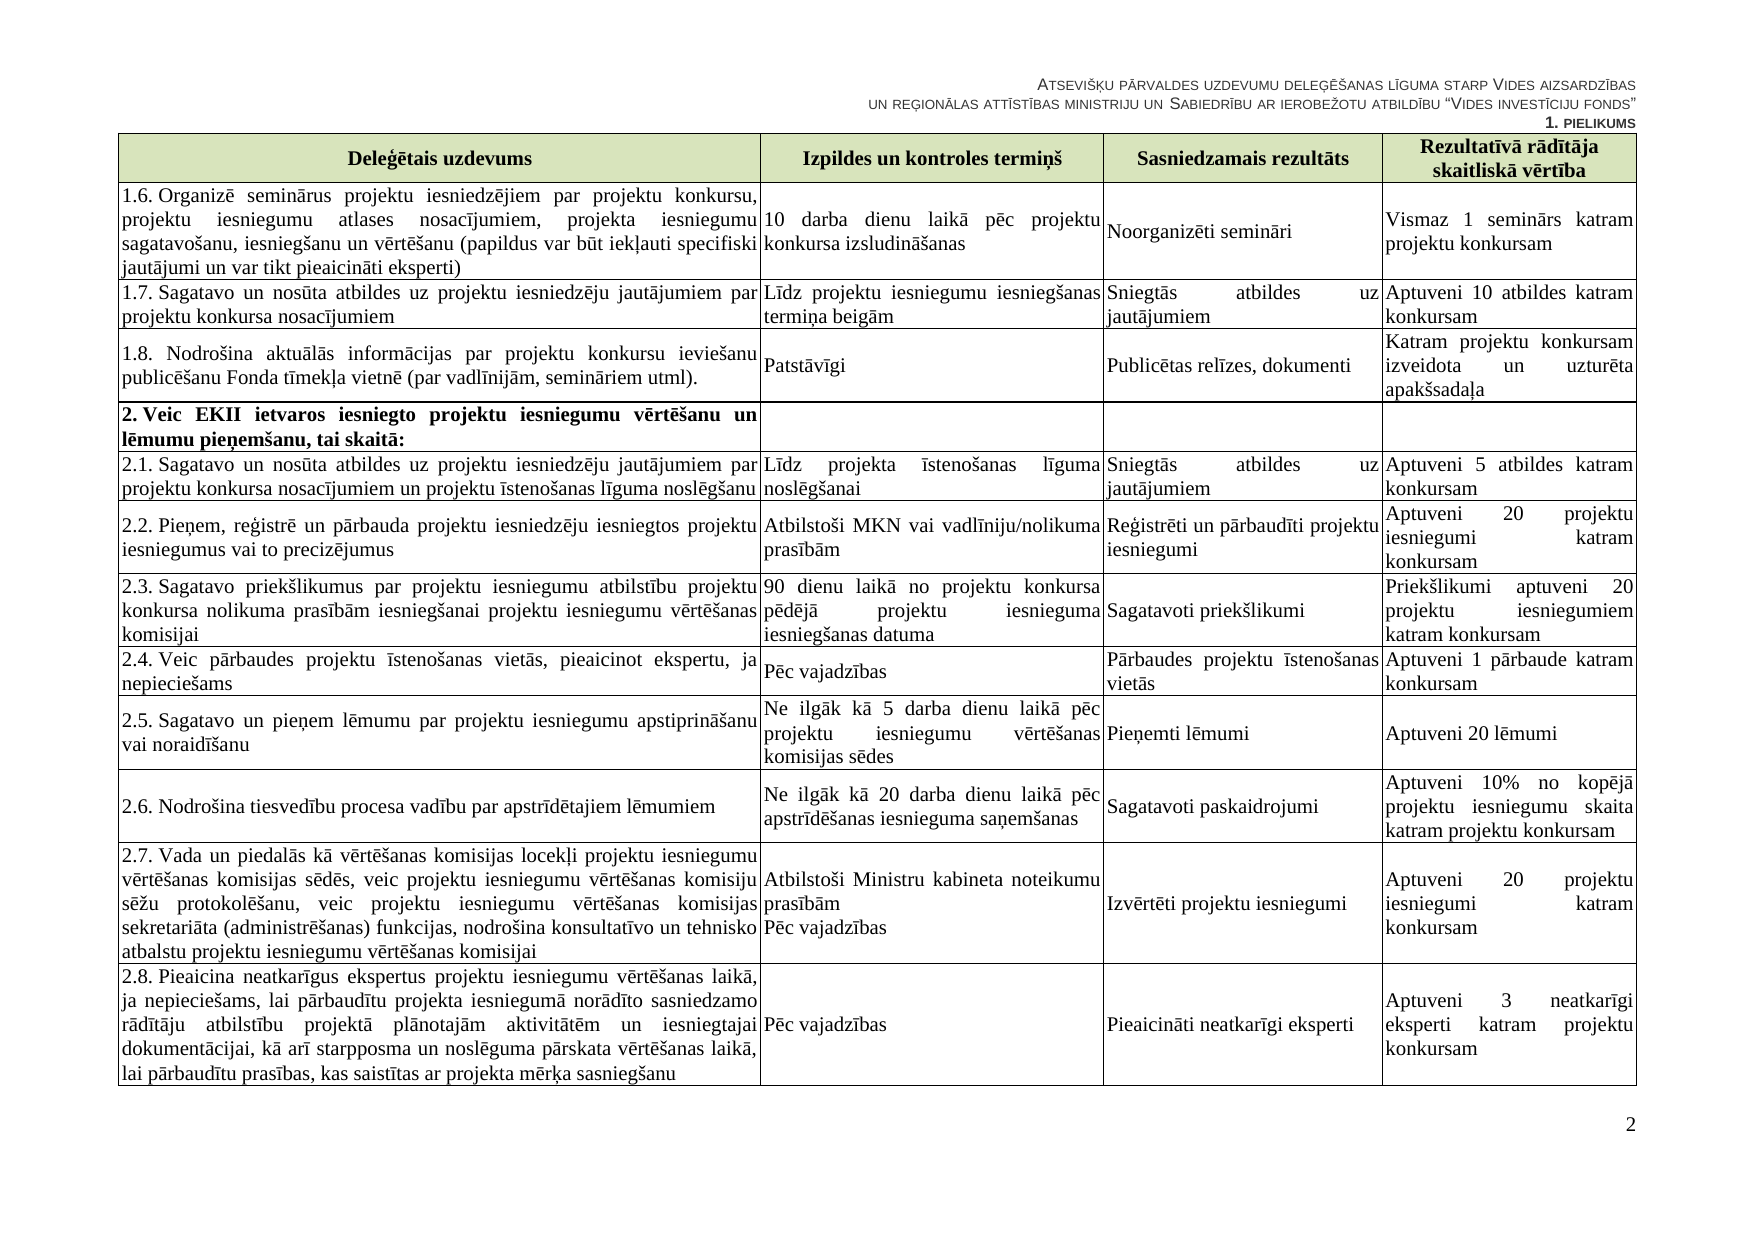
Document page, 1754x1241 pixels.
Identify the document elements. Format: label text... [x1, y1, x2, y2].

table_cell Ne ilgāk kā 20 darba dienu laikā pēc apstrīdēšanas iesnieguma saņemšanas [761, 770, 1103, 842]
table_cell Vismaz 1 seminārs katram projektu konkursam [1383, 183, 1636, 279]
table_cell [1383, 403, 1636, 451]
table_header Sasniedzamais rezultāts [1104, 134, 1382, 182]
table_cell 2.7. Vada un piedalās kā vērtēšanas komisijas locekļi projektu iesniegumu vērtēšanas komisijas sēdēs, veic projektu iesniegumu vērtēšanas komisiju sēžu protokolēšanu, veic projektu iesniegumu vērtēšanas komisijas sekretariāta (administrēšanas) funkcijas, nodrošina konsultatīvo un tehnisko atbalstu projektu iesniegumu vērtēšanas komisijai [119, 843, 760, 963]
table_cell Sniegtās atbildes uz jautājumiem [1104, 452, 1382, 500]
table_cell Aptuveni 10 atbildes katram konkursam [1383, 280, 1636, 328]
table_cell 2.3. Sagatavo priekšlikumus par projektu iesniegumu atbilstību projektu konkursa nolikuma prasībām iesniegšanai projektu iesniegumu vērtēšanas komisijai [119, 574, 760, 646]
table_cell Aptuveni 20 projektu iesniegumi katram konkursam [1383, 501, 1636, 573]
table_cell Publicētas relīzes, dokumenti [1104, 329, 1382, 401]
table_cell Pārbaudes projektu īstenošanas vietās [1104, 647, 1382, 695]
table_cell 1.8. Nodrošina aktuālās informācijas par projektu konkursu ieviešanu publicēšanu Fonda tīmekļa vietnē (par vadlīnijām, semināriem utml). [119, 329, 760, 401]
table_cell Aptuveni 3 neatkarīgi eksperti katram projektu konkursam [1383, 964, 1636, 1084]
table_cell Pēc vajadzības [761, 964, 1103, 1084]
table_cell 2.6. Nodrošina tiesvedību procesa vadību par apstrīdētajiem lēmumiem [119, 770, 760, 842]
table_cell Katram projektu konkursam izveidota un uzturēta apakšsadaļa [1383, 329, 1636, 401]
table_cell Ne ilgāk kā 5 darba dienu laikā pēc projektu iesniegumu vērtēšanas komisijas sēdes [761, 696, 1103, 768]
table_cell Pieņemti lēmumi [1104, 696, 1382, 768]
table_cell Patstāvīgi [761, 329, 1103, 401]
table_cell 2.5. Sagatavo un pieņem lēmumu par projektu iesniegumu apstiprināšanu vai noraidīšanu [119, 696, 760, 768]
table_cell Atbilstoši Ministru kabineta noteikumu prasībām Pēc vajadzības [761, 843, 1103, 963]
table_cell Noorganizēti semināri [1104, 183, 1382, 279]
table_cell Atbilstoši MKN vai vadlīniju/nolikuma prasībām [761, 501, 1103, 573]
table_cell 90 dienu laikā no projektu konkursa pēdējā projektu iesnieguma iesniegšanas datuma [761, 574, 1103, 646]
table_cell 2.1. Sagatavo un nosūta atbildes uz projektu iesniedzēju jautājumiem par projektu konkursa nosacījumiem un projektu īstenošanas līguma noslēgšanu [119, 452, 760, 500]
table_cell 1.6. Organizē seminārus projektu iesniedzējiem par projektu konkursu, projektu iesniegumu atlases nosacījumiem, projekta iesniegumu sagatavošanu, iesniegšanu un vērtēšanu (papildus var būt iekļauti specifiski jautājumi un var tikt pieaicināti eksperti) [119, 183, 760, 279]
table_cell 2.4. Veic pārbaudes projektu īstenošanas vietās, pieaicinot ekspertu, ja nepieciešams [119, 647, 760, 695]
table_cell Līdz projektu iesniegumu iesniegšanas termiņa beigām [761, 280, 1103, 328]
table_header Izpildes un kontroles termiņš [761, 134, 1103, 182]
table_cell Aptuveni 1 pārbaude katram konkursam [1383, 647, 1636, 695]
table_cell Aptuveni 10% no kopējā projektu iesniegumu skaita katram projektu konkursam [1383, 770, 1636, 842]
table_cell Priekšlikumi aptuveni 20 projektu iesniegumiem katram konkursam [1383, 574, 1636, 646]
table_cell 2.2. Pieņem, reģistrē un pārbauda projektu iesniedzēju iesniegtos projektu iesniegumus vai to precizējumus [119, 501, 760, 573]
table_cell 10 darba dienu laikā pēc projektu konkursa izsludināšanas [761, 183, 1103, 279]
table_cell [1104, 403, 1382, 451]
table_cell Aptuveni 20 lēmumi [1383, 696, 1636, 768]
table_cell Izvērtēti projektu iesniegumi [1104, 843, 1382, 963]
table_cell Pieaicināti neatkarīgi eksperti [1104, 964, 1382, 1084]
table_cell 1.7. Sagatavo un nosūta atbildes uz projektu iesniedzēju jautājumiem par projektu konkursa nosacījumiem [119, 280, 760, 328]
table_cell 2. Veic EKII ietvaros iesniegto projektu iesniegumu vērtēšanu un lēmumu pieņemšanu, tai skaitā: [119, 403, 760, 451]
table_cell Pēc vajadzības [761, 647, 1103, 695]
table_cell Reģistrēti un pārbaudīti projektu iesniegumi [1104, 501, 1382, 573]
table_cell Sagatavoti paskaidrojumi [1104, 770, 1382, 842]
table_cell [761, 403, 1103, 451]
table_cell Aptuveni 20 projektu iesniegumi katram konkursam [1383, 843, 1636, 963]
table_header Rezultatīvā rādītāja skaitliskā vērtība [1383, 134, 1636, 182]
table_cell Aptuveni 5 atbildes katram konkursam [1383, 452, 1636, 500]
table_cell Sniegtās atbildes uz jautājumiem [1104, 280, 1382, 328]
table_cell Līdz projekta īstenošanas līguma noslēgšanai [761, 452, 1103, 500]
table_cell 2.8. Pieaicina neatkarīgus ekspertus projektu iesniegumu vērtēšanas laikā, ja nepieciešams, lai pārbaudītu projekta iesniegumā norādīto sasniedzamo rādītāju atbilstību projektā plānotajām aktivitātēm un iesniegtajai dokumentācijai, kā arī starpposma un noslēguma pārskata vērtēšanas laikā, lai pārbaudītu prasības, kas saistītas ar projekta mērķa sasniegšanu [119, 964, 435, 1084]
table_header Deleģētais uzdevums [119, 134, 760, 182]
table_cell Sagatavoti priekšlikumi [1104, 574, 1382, 646]
